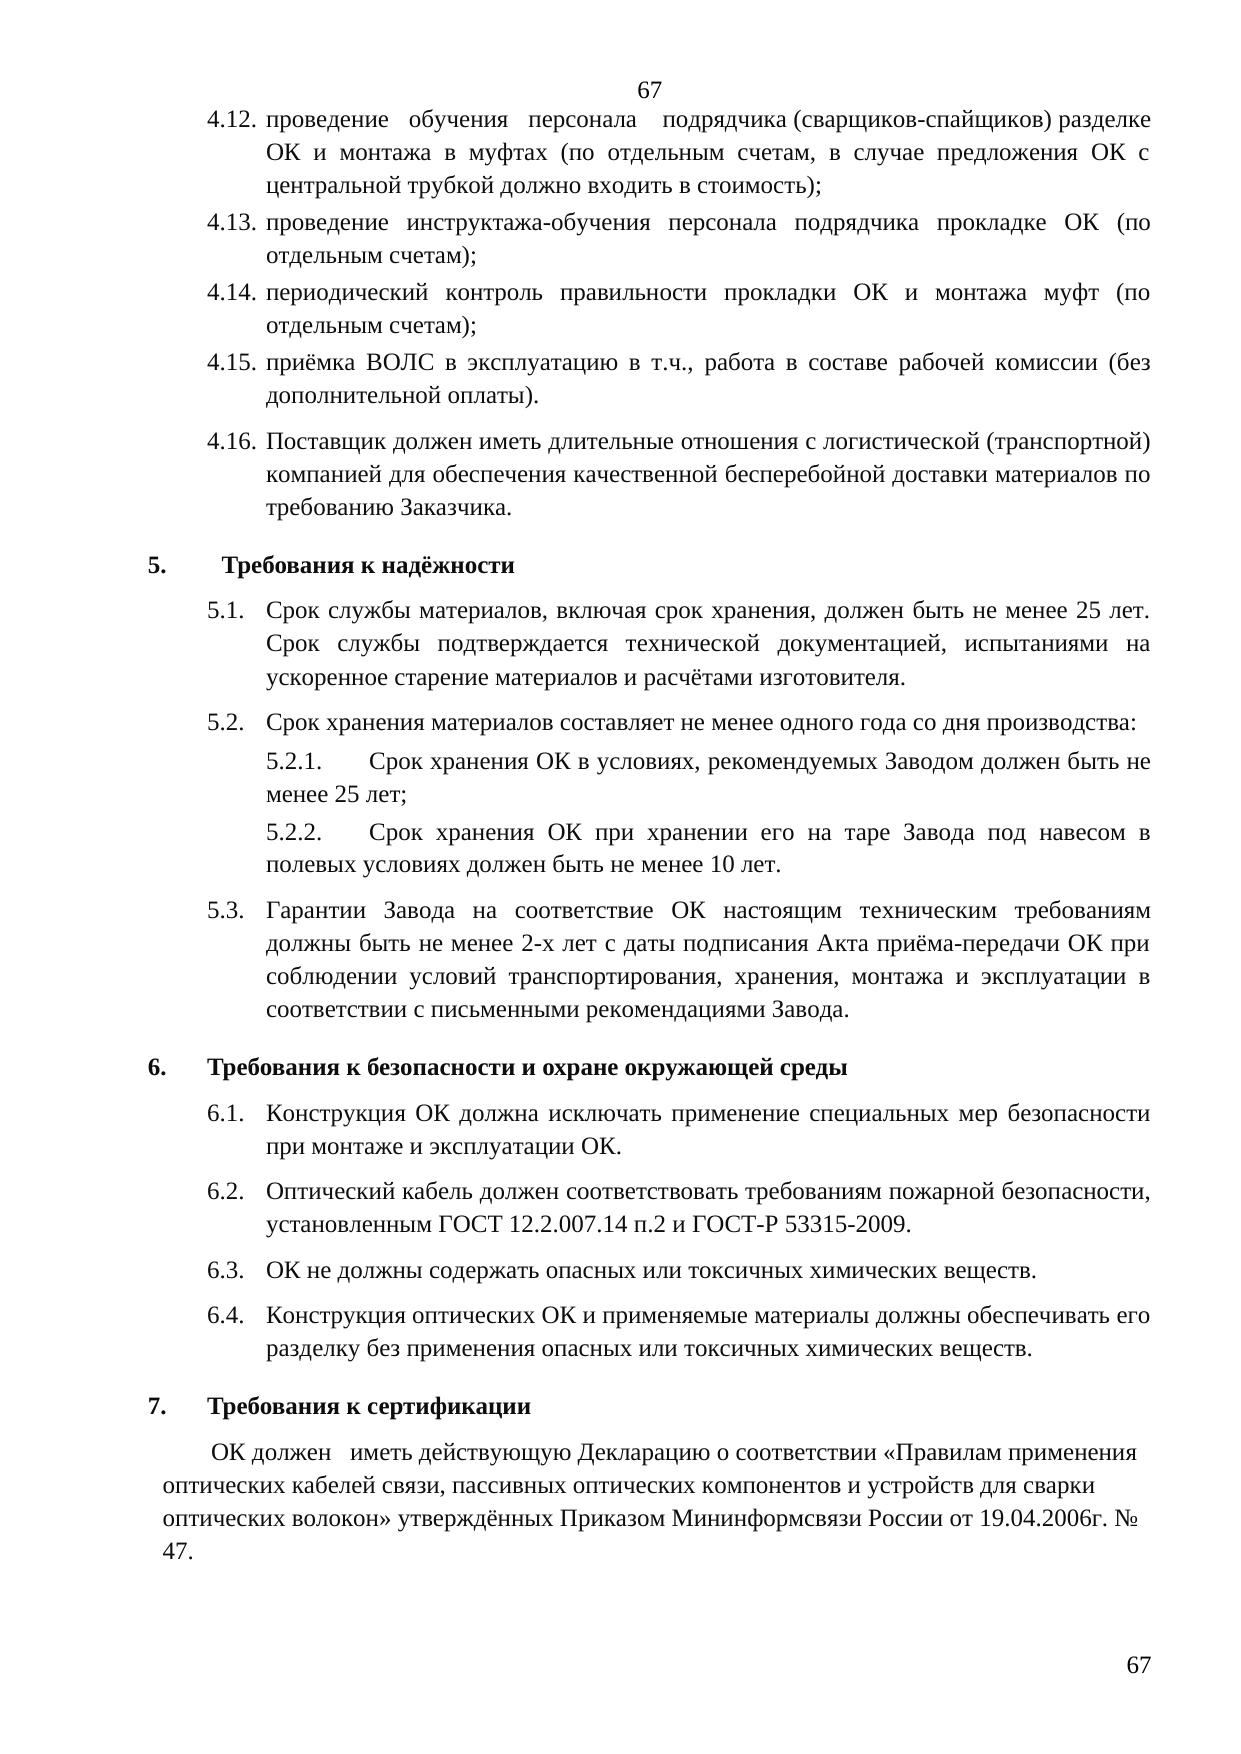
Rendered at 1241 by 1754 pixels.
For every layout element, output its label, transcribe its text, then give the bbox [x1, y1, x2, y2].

list ОК не должны содержать опасных или токсичных химических веществ. [207, 1255, 1152, 1283]
list проведение инструктажа-обучения персонала подрядчика прокладке ОК (по отдельным счетам); [207, 207, 1152, 269]
list Срок хранения ОК в условиях, рекомендуемых Заводом должен быть не менее 25 лет; [266, 746, 1152, 808]
text ОК должен иметь действующую Декларацию о соответствии «Правилам применения оптических кабелей связи, пассивных оптических компонентов и устройств для сварки оптических волокон» утверждённых Приказом Мининформсвязи России от 19.04.2006г. № 47. [162, 1437, 1152, 1565]
list Срок службы материалов, включая срок хранения, должен быть не менее 25 лет. Срок службы подтверждается технической документацией, испытаниями на ускоренное старение материалов и расчётами изготовителя. [207, 596, 1152, 690]
list Срок хранения материалов составляет не менее одного года со дня производства: [207, 707, 1152, 736]
list приёмка ВОЛС в эксплуатацию в т.ч., работа в составе рабочей комиссии (без дополнительной оплаты). [207, 347, 1152, 409]
list Требования к безопасности и охране окружающей среды [148, 1052, 1152, 1081]
list Срок хранения ОК при хранении его на таре Завода под навесом в полевых условиях должен быть не менее 10 лет. [266, 817, 1152, 878]
list Гарантии Завода на соответствие ОК настоящим техническим требованиям должны быть не менее 2-х лет с даты подписания Акта приёма-передачи ОК при соблюдении условий транспортирования, хранения, монтажа и эксплуатации в соответствии с письменными рекомендациями Завода. [207, 895, 1152, 1023]
list Конструкция ОК должна исключать применение специальных мер безопасности при монтаже и эксплуатации ОК. [207, 1098, 1152, 1159]
list Конструкция оптических ОК и применяемые материалы должны обеспечивать его разделку без применения опасных или токсичных химических веществ. [207, 1300, 1152, 1362]
list Оптический кабель должен соответствовать требованиям пожарной безопасности, установленным ГОСТ 12.2.007.14 п.2 и ГОСТ-Р 53315-2009. [207, 1176, 1152, 1238]
list Требования к сертификации [148, 1391, 1152, 1420]
list Поставщик должен иметь длительные отношения с логистической (транспортной) компанией для обеспечения качественной бесперебойной доставки материалов по требованию Заказчика. [207, 426, 1152, 521]
list периодический контроль правильности прокладки ОК и монтажа муфт (по отдельным счетам); [207, 277, 1152, 339]
list проведение обучения персонала подрядчика (сварщиков-спайщиков) разделке ОК и монтажа в муфтах (по отдельным счетам, в случае предложения ОК с центральной трубкой должно входить в стоимость); [207, 104, 1152, 198]
list Требования к надёжности [148, 550, 1152, 579]
